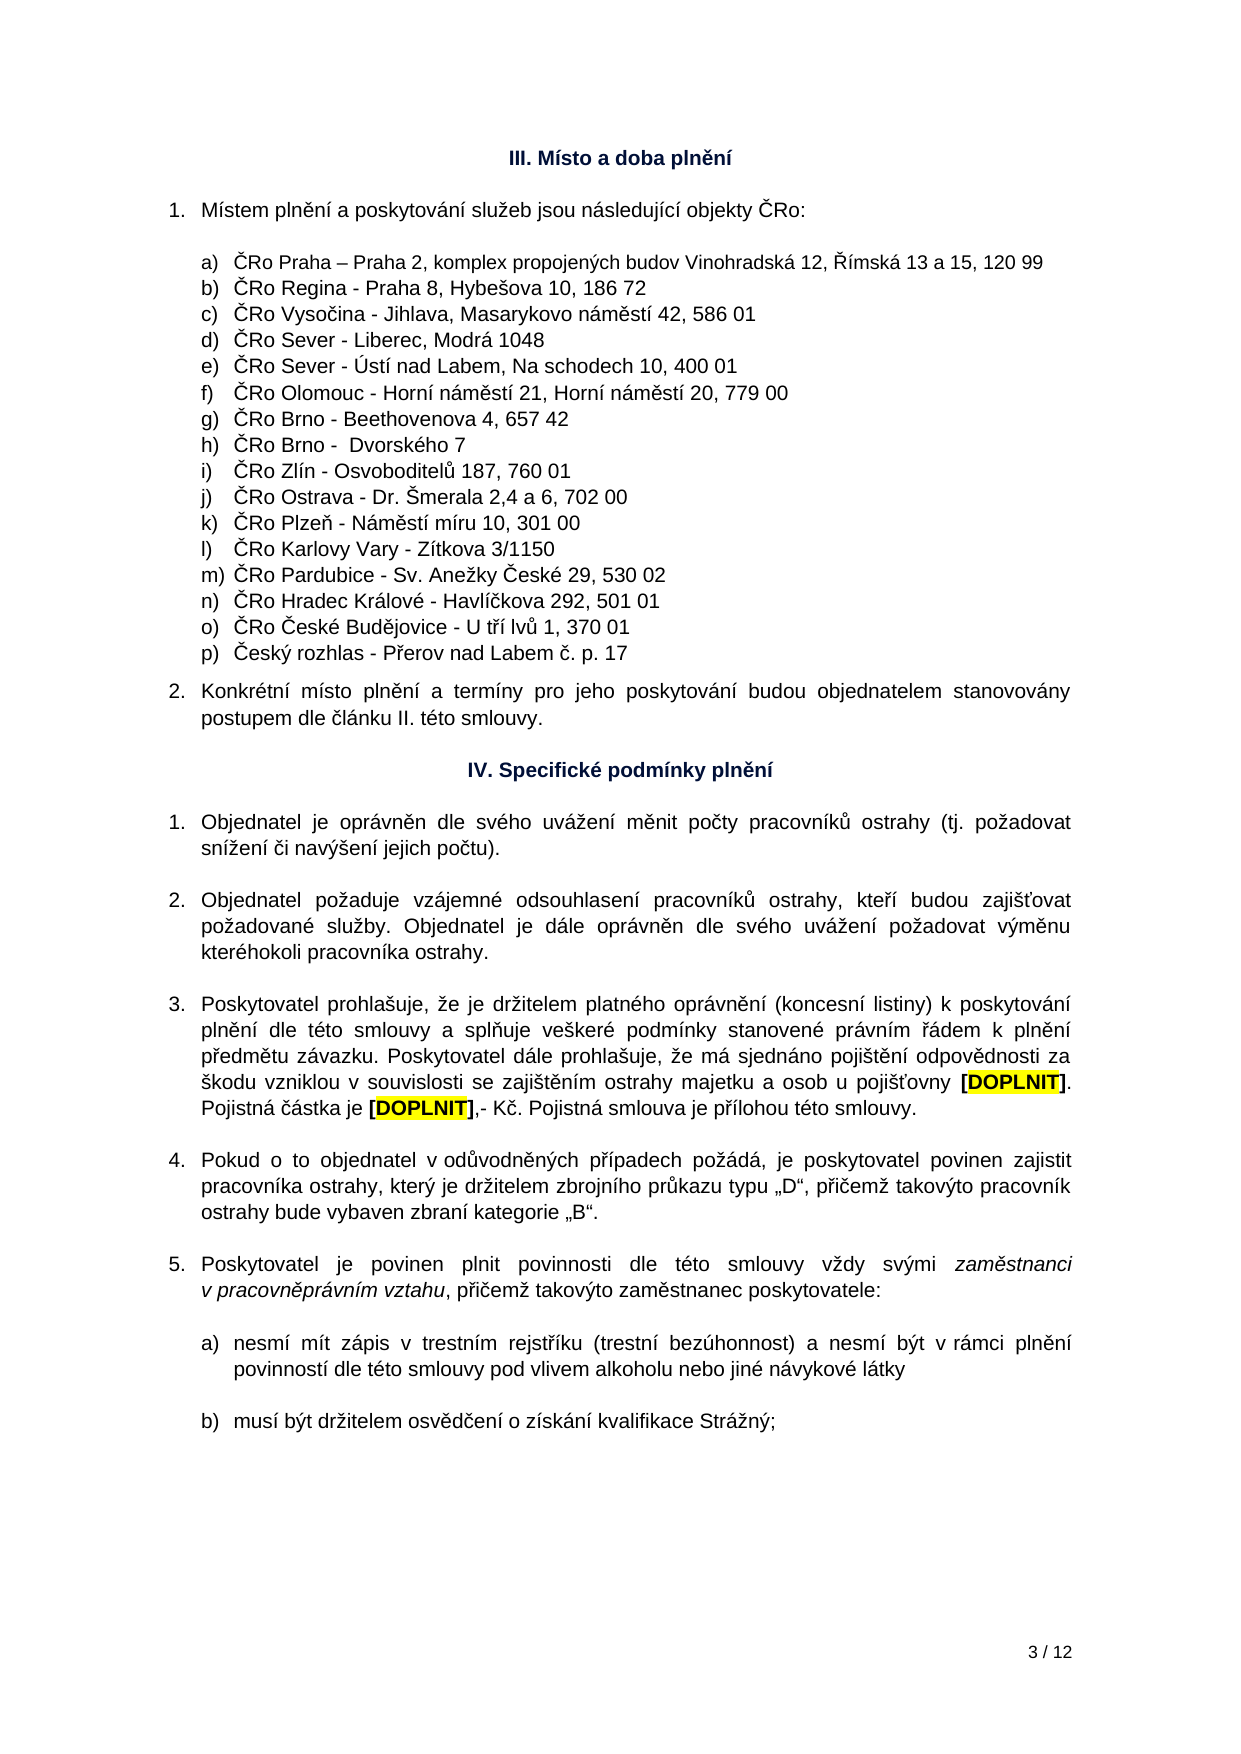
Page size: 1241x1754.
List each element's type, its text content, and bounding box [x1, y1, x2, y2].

list Konkrétní místo plnění a termíny pro jeho poskytování budou objednatelem stanovovány postupem dle článku II. této smlouvy. [168, 678, 1072, 730]
list Objednatel je oprávněn dle svého uvážení měnit počty pracovníků ostrahy (tj. požadovat snížení či navýšení jejich počtu). [168, 808, 1072, 860]
list ČRo Zlín - Osvoboditelů 187, 760 01 [201, 457, 1072, 483]
list ČRo Praha – Praha 2, komplex propojených budov Vinohradská 12, Římská 13 a 15, 120 99 [201, 249, 1072, 275]
list ČRo České Budějovice - U tří lvů 1, 370 01 [201, 613, 1072, 639]
list ČRo Brno - Dvorského 7 [201, 431, 1072, 457]
list Český rozhlas - Přerov nad Labem č. p. 17 [201, 639, 1072, 666]
list nesmí mít zápis v trestním rejstříku (trestní bezúhonnost) a nesmí být v rámci plnění povinností dle této smlouvy pod vlivem alkoholu nebo jiné návykové látky [201, 1329, 1072, 1381]
list ČRo Plzeň - Náměstí míru 10, 301 00 [201, 509, 1072, 535]
list Místem plnění a poskytování služeb jsou následující objekty ČRo: [168, 197, 1072, 223]
subtitle Specifické podmínky plnění [168, 756, 1072, 782]
list ČRo Sever - Ústí nad Labem, Na schodech 10, 400 01 [201, 353, 1072, 379]
list ČRo Sever - Liberec, Modrá 1048 [201, 327, 1072, 353]
list ČRo Pardubice - Sv. Anežky České 29, 530 02 [201, 561, 1072, 587]
list Objednatel požaduje vzájemné odsouhlasení pracovníků ostrahy, kteří budou zajišťovat požadované služby. Objednatel je dále oprávněn dle svého uvážení požadovat výměnu kteréhokoli pracovníka ostrahy. [168, 886, 1072, 964]
list ČRo Hradec Králové - Havlíčkova 292, 501 01 [201, 587, 1072, 613]
list ČRo Ostrava - Dr. Šmerala 2,4 a 6, 702 00 [201, 483, 1072, 509]
subtitle Místo a doba plnění [168, 145, 1072, 171]
list ČRo Brno - Beethovenova 4, 657 42 [201, 405, 1072, 431]
list ČRo Olomouc - Horní náměstí 21, Horní náměstí 20, 779 00 [201, 379, 1072, 405]
list ČRo Vysočina - Jihlava, Masarykovo náměstí 42, 586 01 [201, 301, 1072, 327]
list ČRo Karlovy Vary - Zítkova 3/1150 [201, 535, 1072, 561]
list Poskytovatel je povinen plnit povinnosti dle této smlouvy vždy svými zaměstnanci v pracovněprávním vztahu, přičemž takovýto zaměstnanec poskytovatele: [168, 1251, 1072, 1303]
list musí být držitelem osvědčení o získání kvalifikace Strážný; [201, 1407, 1072, 1433]
list Poskytovatel prohlašuje, že je držitelem platného oprávnění (koncesní listiny) k poskytování plnění dle této smlouvy a splňuje veškeré podmínky stanovené právním řádem k plnění předmětu závazku. Poskytovatel dále prohlašuje, že má sjednáno pojištění odpovědnosti za škodu vzniklou v souvislosti se zajištěním ostrahy majetku a osob u pojišťovny [DOPLNIT]. Pojistná částka je [DOPLNIT],- Kč. Pojistná smlouva je přílohou této smlouvy. [168, 991, 1072, 1121]
list Pokud o to objednatel v odůvodněných případech požádá, je poskytovatel povinen zajistit pracovníka ostrahy, který je držitelem zbrojního průkazu typu „D“, přičemž takovýto pracovník ostrahy bude vybaven zbraní kategorie „B“. [168, 1147, 1072, 1225]
list ČRo Regina - Praha 8, Hybešova 10, 186 72 [201, 275, 1072, 301]
